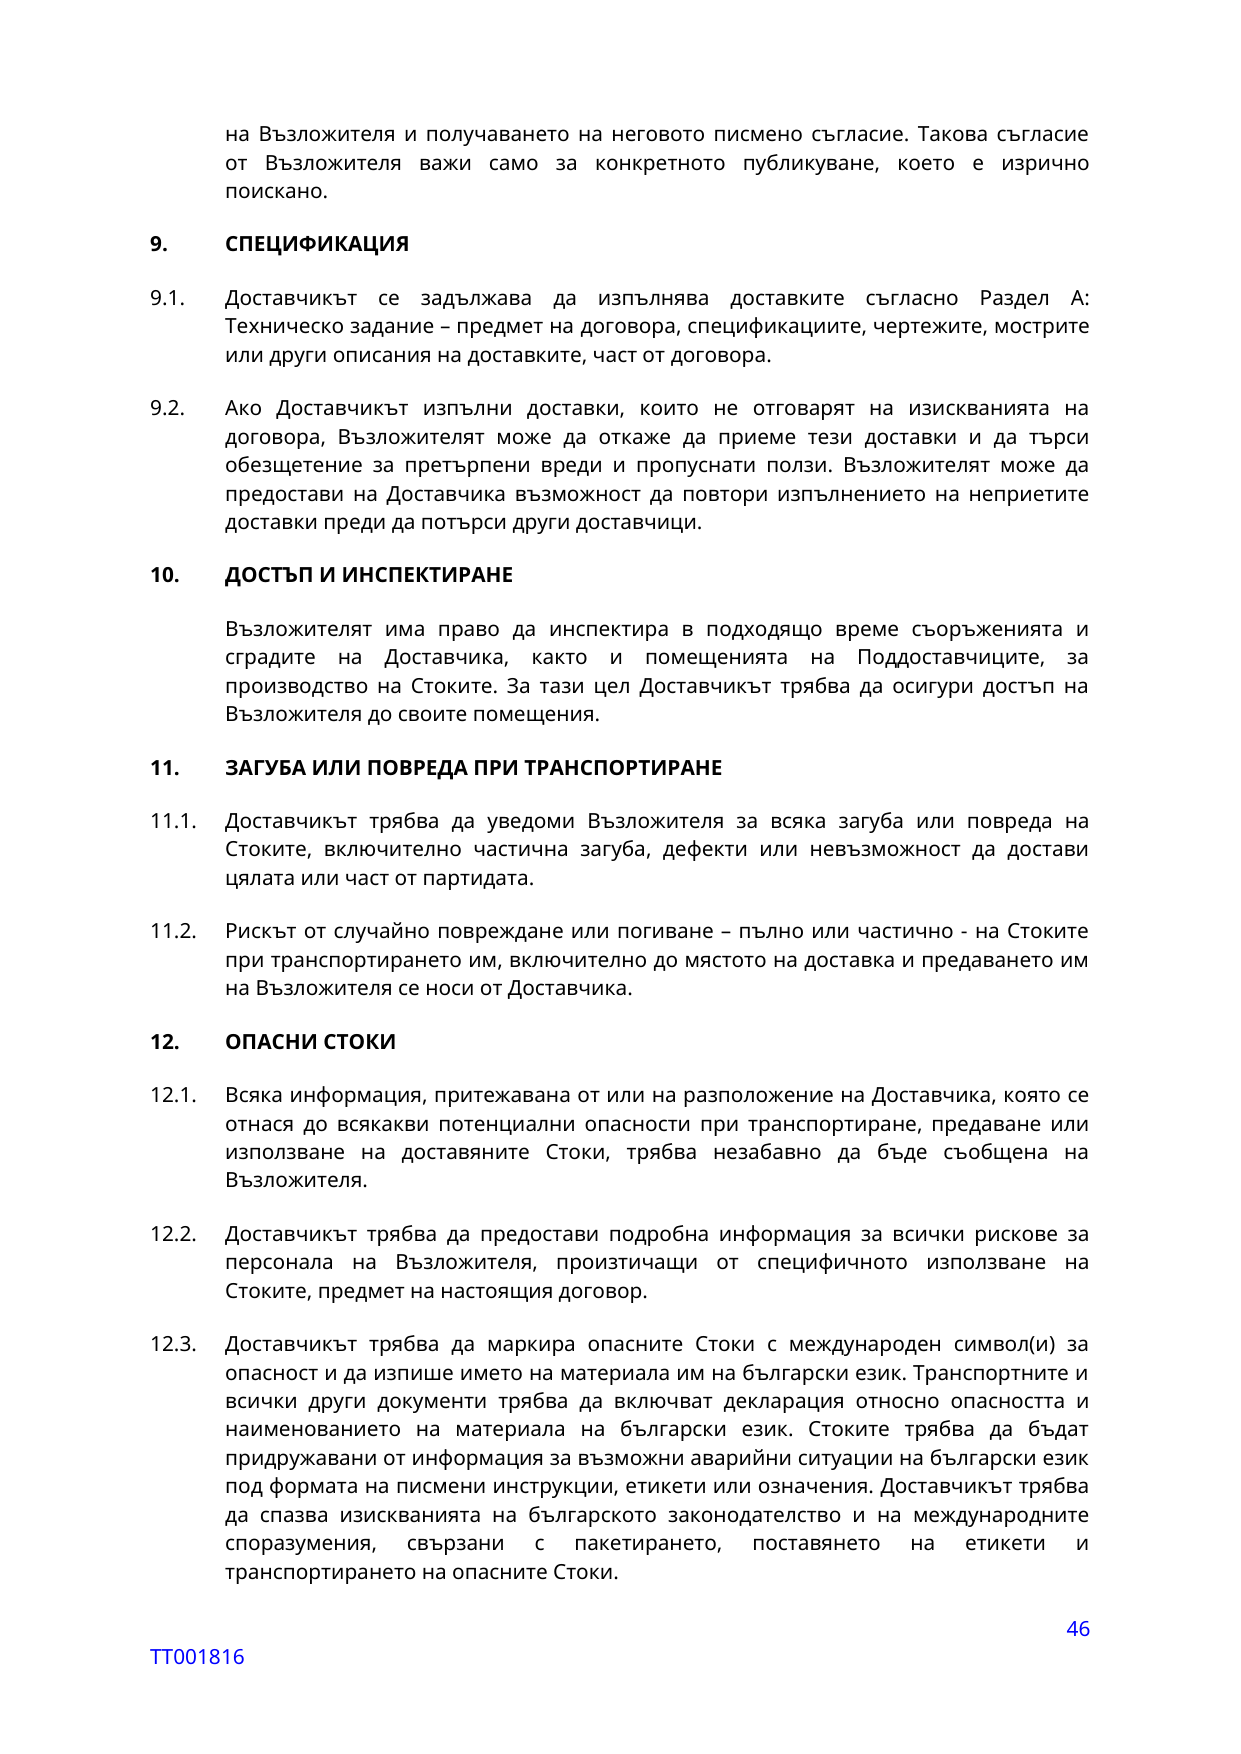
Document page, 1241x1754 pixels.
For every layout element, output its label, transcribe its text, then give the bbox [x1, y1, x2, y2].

list Доставчикът трябва да уведоми Възложителя за всяка загуба или повреда на Стоките, включително частична загуба, дефекти или невъзможност да достави цялата или част от партидата. [150, 806, 1090, 891]
list ДОСТЪП И ИНСПЕКТИРАНЕ [150, 561, 1090, 589]
list ОПАСНИ СТОКИ [150, 1027, 1090, 1055]
list Всяка информация, притежавана от или на разположение на Доставчика, която се отнася до всякакви потенциални опасности при транспортиране, предаване или използване на доставяните Стоки, трябва незабавно да бъде съобщена на Възложителя. [150, 1080, 1090, 1194]
list ЗАГУБА ИЛИ ПОВРЕДА ПРИ ТРАНСПОРТИРАНЕ [150, 753, 1090, 781]
list Доставчикът се задължава да изпълнява доставките съгласно Раздел А: Техническо задание – предмет на договора, спецификациите, чертежите, мострите или други описания на доставките, част от договора. [150, 283, 1090, 368]
list Рискът от случайно повреждане или погиване – пълно или частично - на Стоките при транспортирането им, включително до мястото на доставка и предаването им на Възложителя се носи от Доставчика. [150, 916, 1090, 1002]
list Доставчикът трябва да маркира опасните Стоки с международен символ(и) за опасност и да изпише името на материала им на български език. Транспортните и всички други документи трябва да включват декларация относно опасността и наименованието на материала на български език. Стоките трябва да бъдат придружавани от информация за възможни аварийни ситуации на български език под формата на писмени инструкции, етикети или означения. Доставчикът трябва да спазва изискванията на българското законодателство и на международните споразумения, свързани с пакетирането, поставянето на етикети и транспортирането на опасните Стоки. [150, 1329, 1090, 1585]
text Възложителят има право да инспектира в подходящо време съоръженията и сградите на Доставчика, както и помещенията на Поддоставчиците, за производство на Стоките. За тази цел Доставчикът трябва да осигури достъп на Възложителя до своите помещения. [225, 614, 1090, 728]
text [225, 119, 1090, 204]
list Ако Доставчикът изпълни доставки, които не отговарят на изискванията на договора, Възложителят може да откаже да приеме тези доставки и да търси обезщетение за претърпени вреди и пропуснати ползи. Възложителят може да предостави на Доставчика възможност да повтори изпълнението на неприетите доставки преди да потърси други доставчици. [150, 393, 1090, 536]
list СПЕЦИФИКАЦИЯ [150, 229, 1090, 258]
list Доставчикът трябва да предостави подробна информация за всички рискове за персонала на Възложителя, произтичащи от специфичното използване на Стоките, предмет на настоящия договор. [150, 1219, 1090, 1304]
